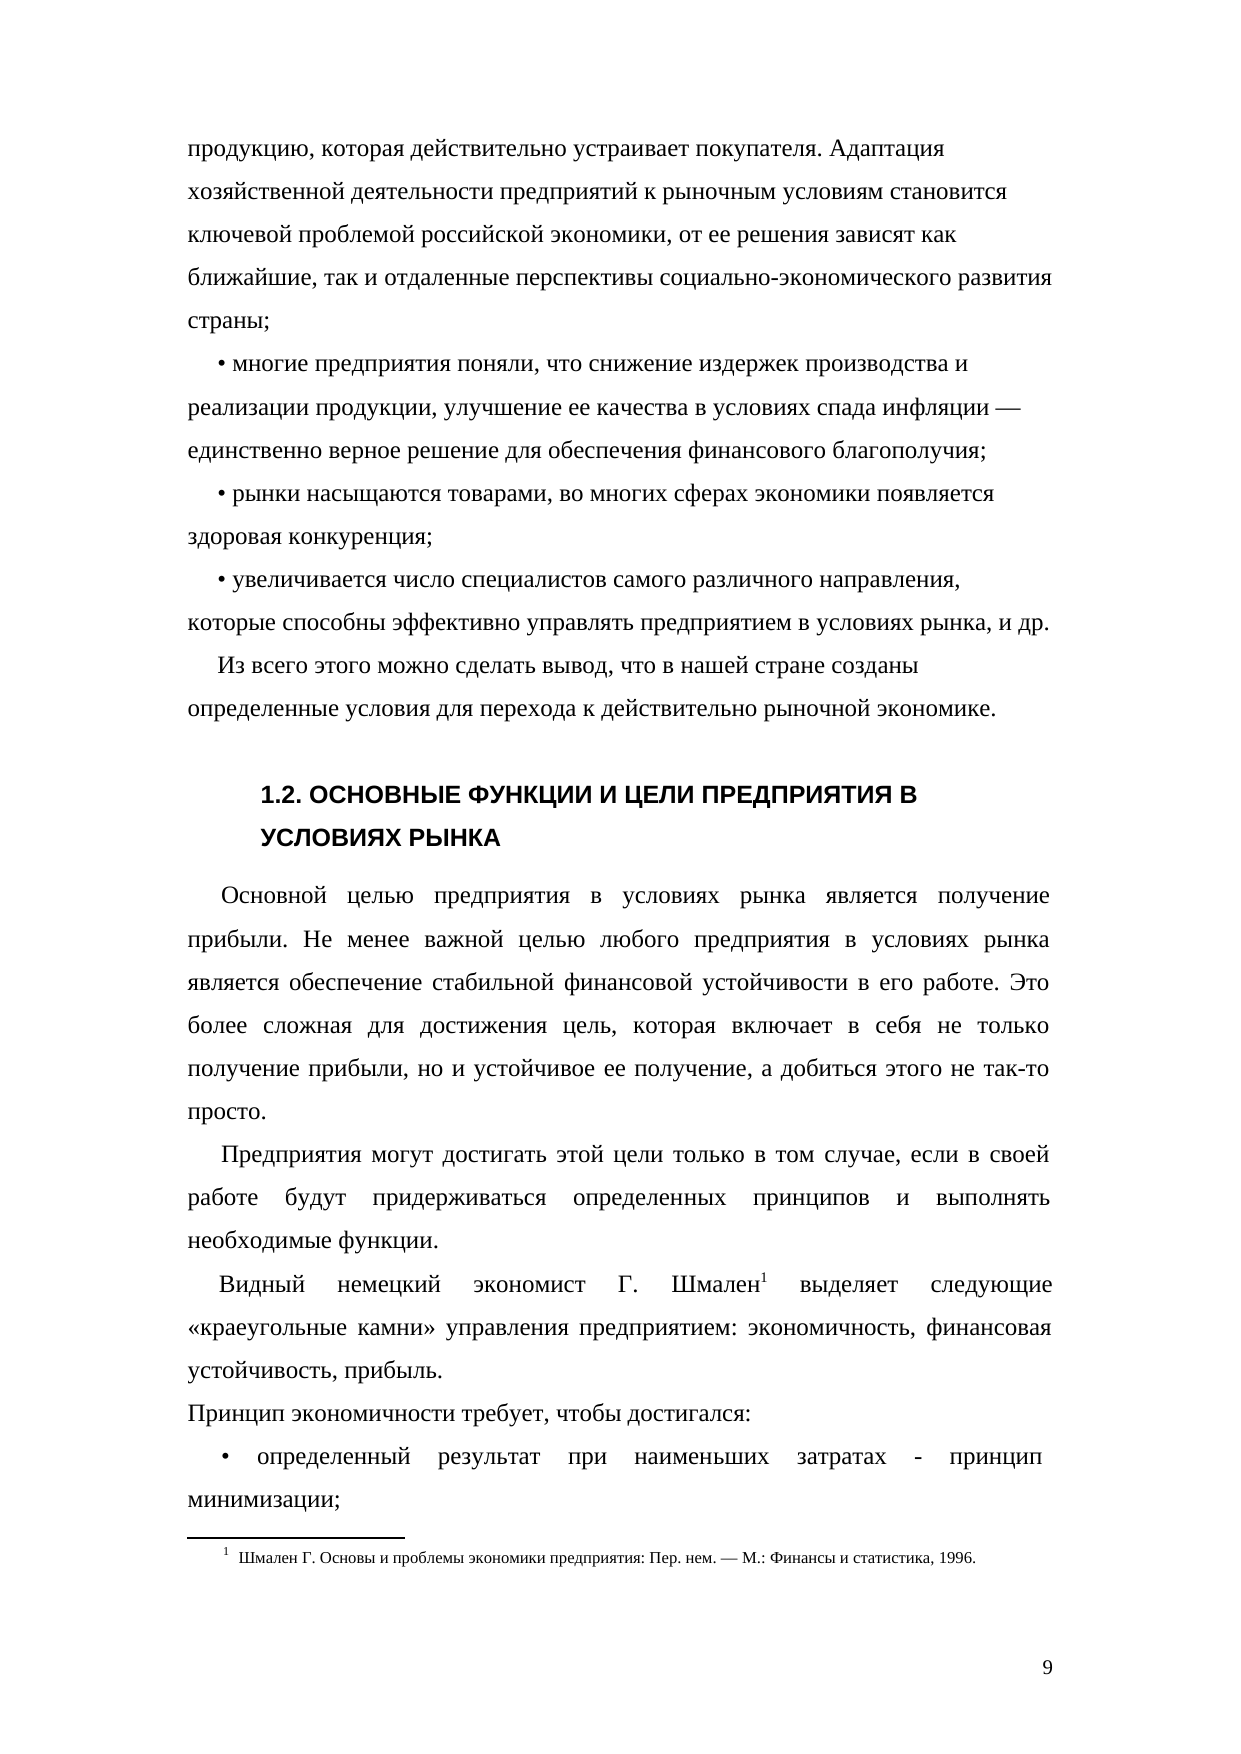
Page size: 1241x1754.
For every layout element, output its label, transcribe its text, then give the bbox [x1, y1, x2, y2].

text Видный немецкий экономист Г. Шмален выделяет следующие «краеугольные камни» управления предприятием: экономичность, финансовая устойчивость, прибыль. [187, 1269, 1053, 1384]
text Основной целью предприятия в условиях рынка является получение прибыли. Не менее важной целью любого предприятия в условиях рынка является обеспечение стабильной финансовой устойчивости в его работе. Это более сложная для достижения цель, которая включает в себя не только получение прибыли, но и устойчивое ее получение, а добиться этого не так-то просто. [187, 881, 1051, 1125]
text • многие предприятия поняли, что снижение издержек производства и реализации продукции, улучшение ее качества в условиях спада инфляции — единственно верное решение для обеспечения финансового благополучия; [187, 348, 1053, 463]
text Принцип экономичности требует, чтобы достигался: [187, 1398, 1019, 1427]
text • рынки насыщаются товарами, во многих сферах экономики появляется здоровая конкуренция; [187, 478, 1053, 550]
text Предприятия могут достигать этой цели только в том случае, если в своей работе будут придерживаться определенных принципов и выполнять необходимые функции. [187, 1139, 1051, 1254]
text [187, 133, 1053, 334]
text 1.2. ОСНОВНЫЕ ФУНКЦИИ И ЦЕЛИ ПРЕДПРИЯТИЯ В УСЛОВИЯХ РЫНКА [260, 780, 963, 852]
text • определенный результат при наименьших затратах - принцип минимизации; [187, 1441, 1042, 1513]
text Из всего этого можно сделать вывод, что в нашей стране созданы определенные условия для перехода к действительно рыночной экономике. [187, 650, 1053, 722]
text • увеличивается число специалистов самого различного направления, которые способны эффективно управлять предприятием в условиях рынка, и др. [187, 564, 1053, 636]
